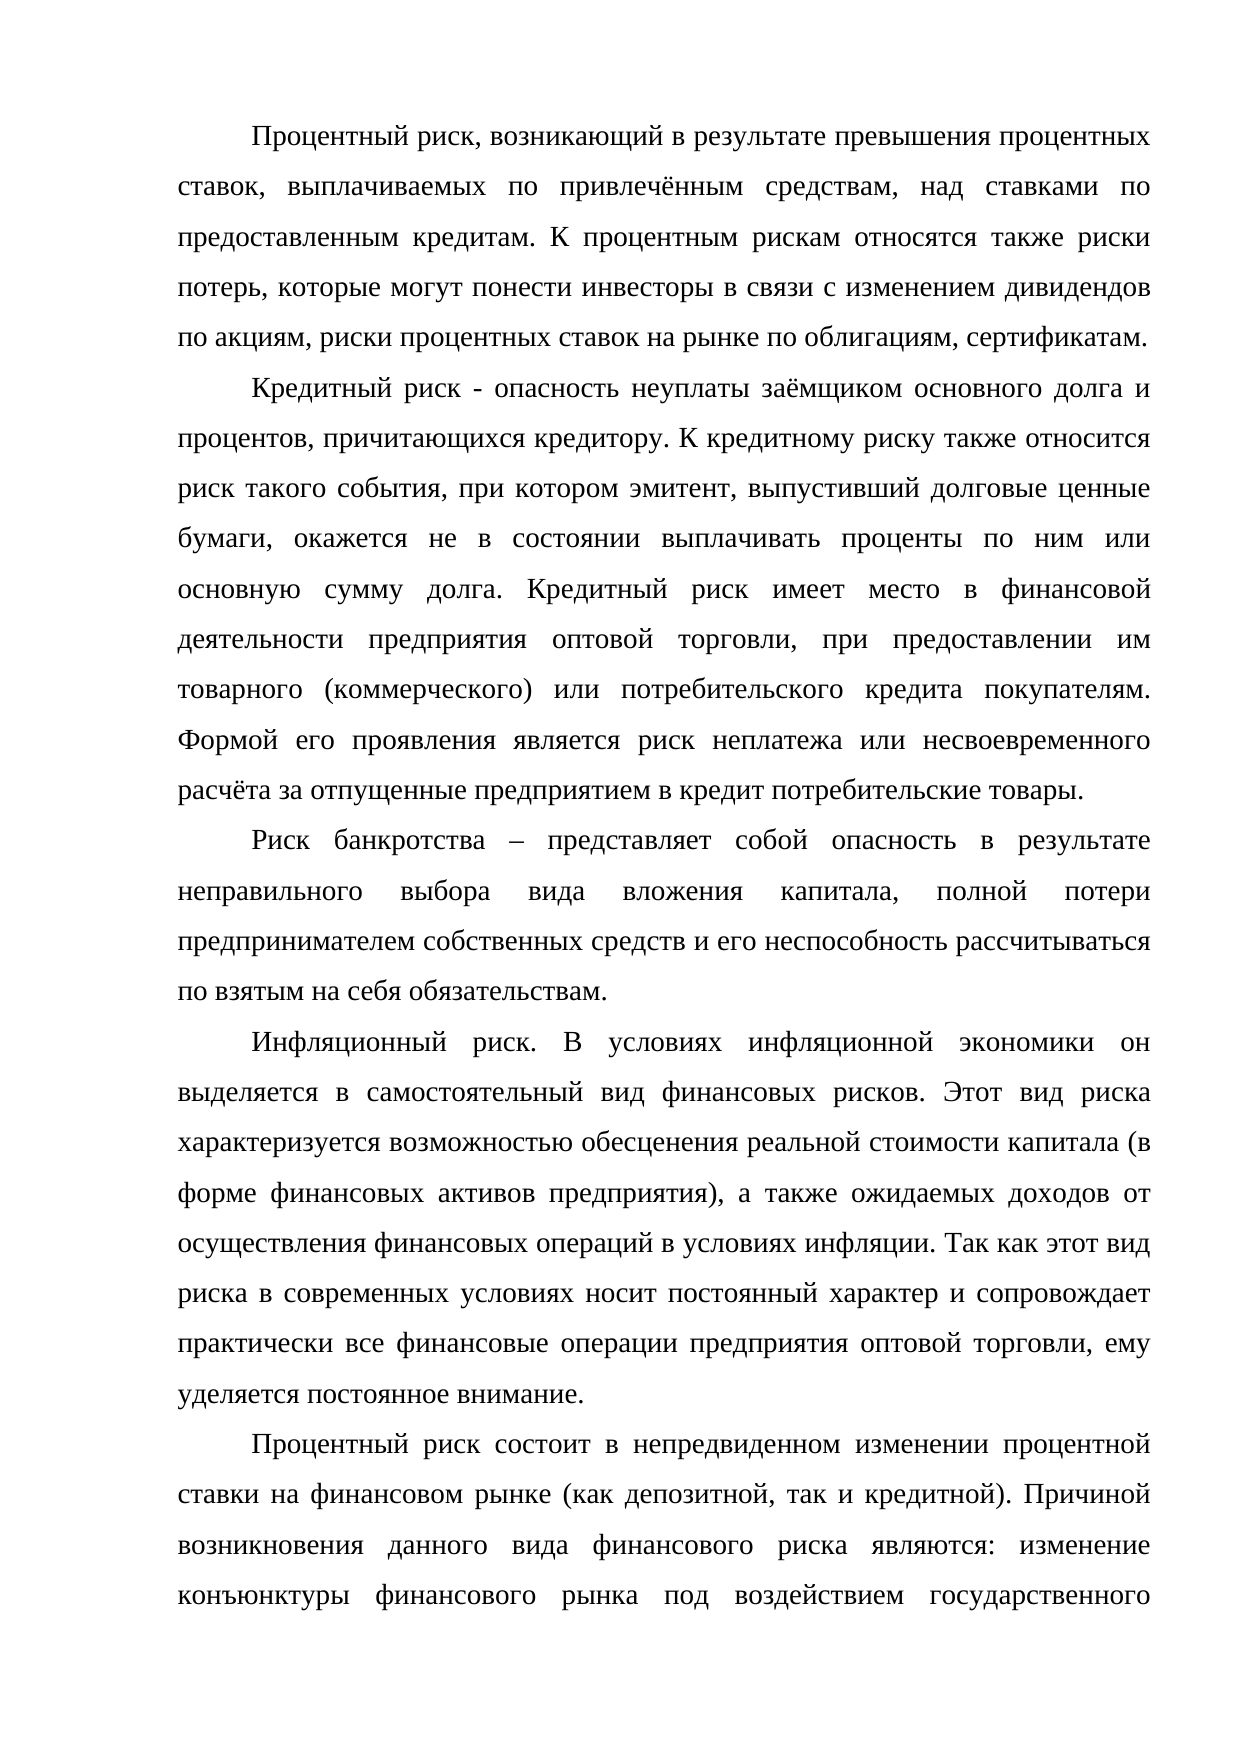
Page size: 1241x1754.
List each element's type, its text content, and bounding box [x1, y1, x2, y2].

text Риск банкротства – представляет собой опасность в результате неправильного выбора вида вложения капитала, полной потери предпринимателем собственных средств и его неспособность рассчитываться по взятым на себя обязательствам. [177, 822, 1152, 1007]
text Процентный риск, возникающий в результате превышения процентных ставок, выплачиваемых по привлечённым средствам, над ставками по предоставленным кредитам. К процентным рискам относятся также риски потерь, которые могут понести инвесторы в связи с изменением дивидендов по акциям, риски процентных ставок на рынке по облигациям, сертификатам. [177, 118, 1152, 353]
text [177, 1426, 1152, 1611]
text Инфляционный риск. В условиях инфляционной экономики он выделяется в самостоятельный вид финансовых рисков. Этот вид риска характеризуется возможностью обесценения реальной стоимости капитала (в форме финансовых активов предприятия), а также ожидаемых доходов от осуществления финансовых операций в условиях инфляции. Так как этот вид риска в современных условиях носит постоянный характер и сопровождает практически все финансовые операции предприятия оптовой торговли, ему уделяется постоянное внимание. [177, 1024, 1152, 1409]
text Кредитный риск - опасность неуплаты заёмщиком основного долга и процентов, причитающихся кредитору. К кредитному риску также относится риск такого события, при котором эмитент, выпустивший долговые ценные бумаги, окажется не в состоянии выплачивать проценты по ним или основную сумму долга. Кредитный риск имеет место в финансовой деятельности предприятия оптовой торговли, при предоставлении им товарного (коммерческого) или потребительского кредита покупателям. Формой его проявления является риск неплатежа или несвоевременного расчёта за отпущенные предприятием в кредит потребительские товары. [177, 370, 1152, 806]
